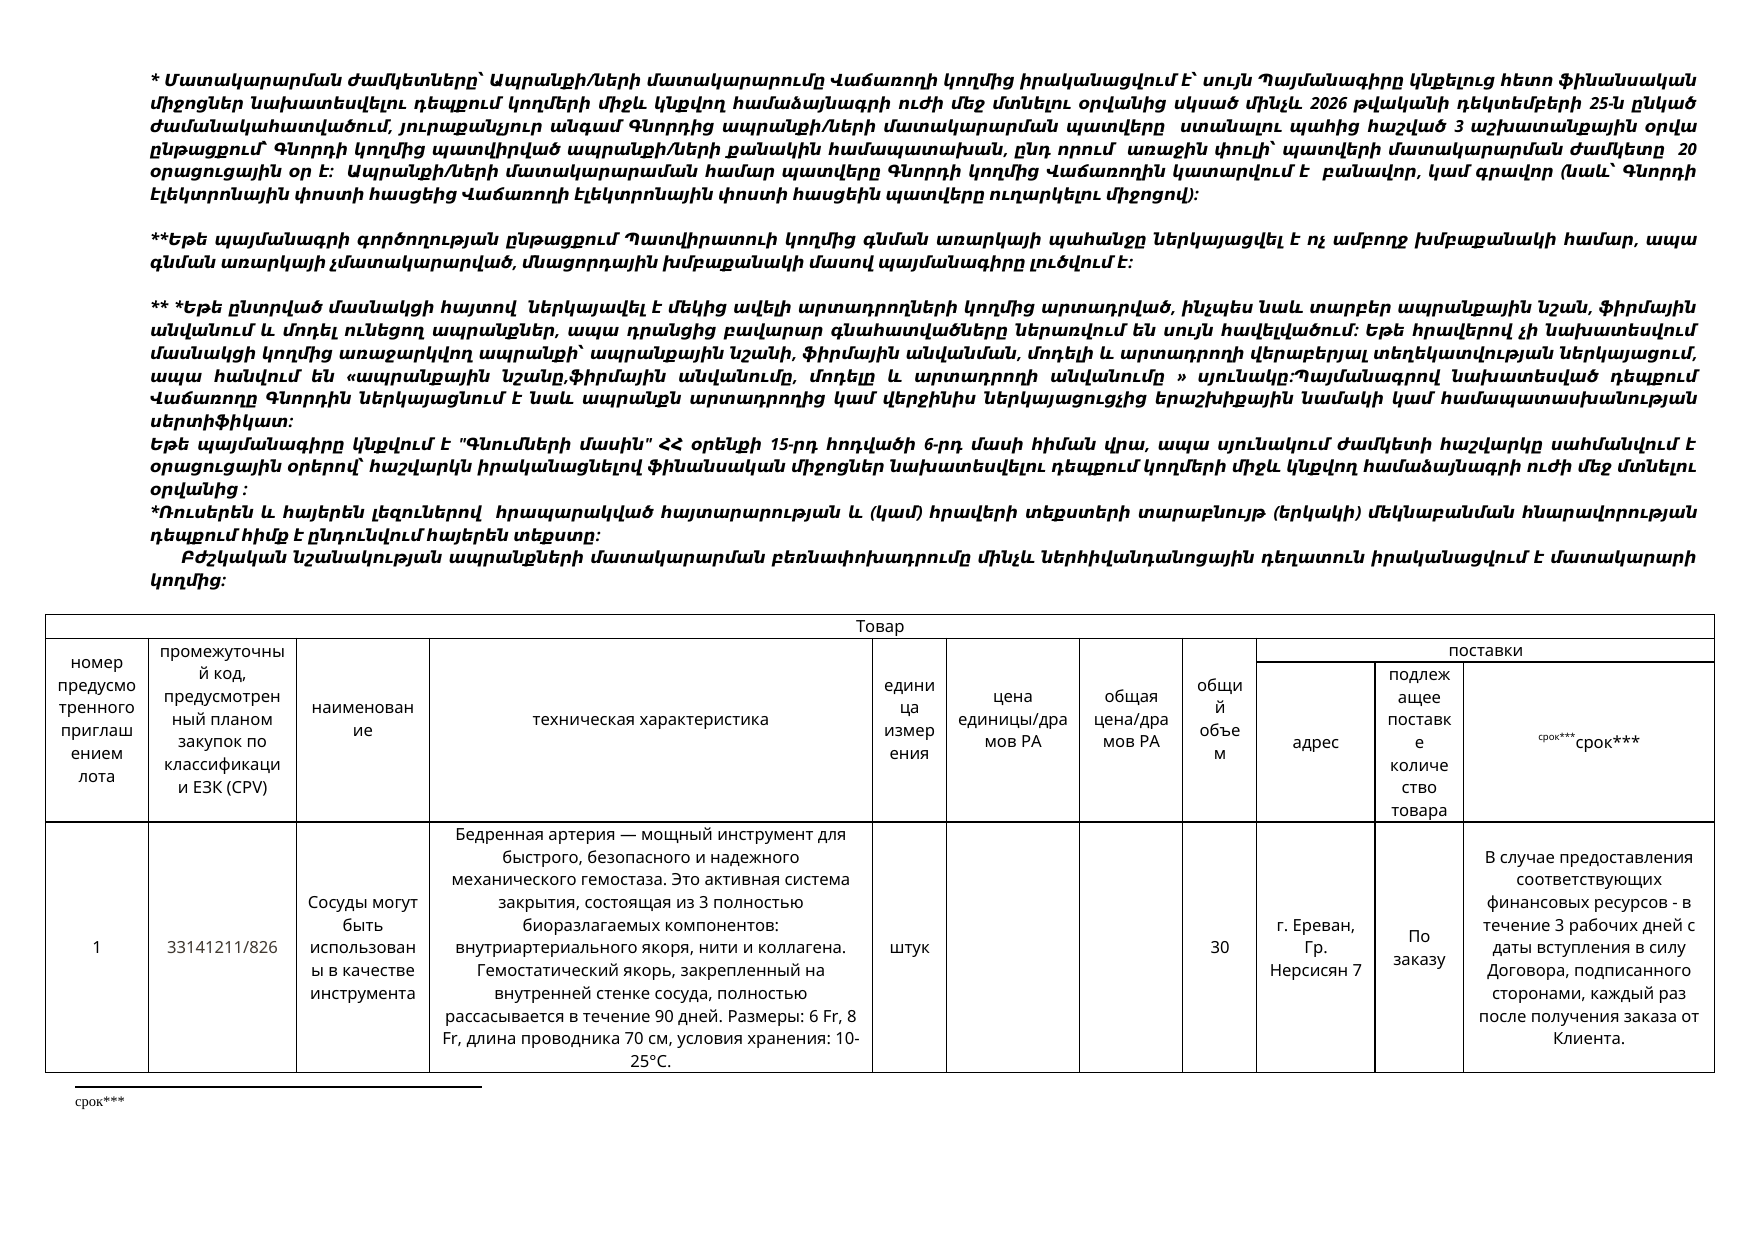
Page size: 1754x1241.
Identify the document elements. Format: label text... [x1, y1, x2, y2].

table_cell наименование [297, 639, 429, 821]
text Բժշկական նշանակության ապրանքների մատակարարման բեռնափոխադրումը մինչև ներհիվանդանոցային դեղատուն իրականացվում է մատակարարի կողմից: [150, 546, 1698, 591]
table_cell [947, 823, 1079, 1072]
text **Եթե պայմանագրի գործողության ընթացքում Պատվիրատուի կողմից գնման առարկայի պահանջը ներկայացվել է ոչ ամբողջ խմբաքանակի համար, ապա գնման առարկայի չմատակարարված, մնացորդային խմբաքանակի մասով պայմանագիրը լուծվում է: [150, 228, 1698, 273]
table_cell Сосуды могут быть использованы в качестве инструмента [297, 823, 429, 1072]
text Եթե պայմանագիրը կնքվում է "Գնումների մասին" ՀՀ օրենքի 15-րդ հոդվածի 6-րդ մասի հիման վրա, ապա սյունակում ժամկետի հաշվարկը սահմանվում է օրացուցային օրերով՝ հաշվարկն իրականացնելով ֆինանսական միջոցներ նախատեսվելու դեպքում կողմերի միջև կնքվող համաձայնագրի ուժի մեջ մտնելու օրվանից : [150, 432, 1698, 500]
table_cell номер предусмотренного приглашением лота [46, 639, 148, 821]
table_cell общая цена/драмов РА [1080, 639, 1182, 821]
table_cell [1464, 823, 1714, 1072]
table_cell 30 [1183, 823, 1256, 1072]
table_cell Бедренная артерия — мощный инструмент для быстрого, безопасного и надежного механического гемостаза. Это активная система закрытия, состоящая из 3 полностью биоразлагаемых компонентов: внутриартериального якоря, нити и коллагена. Гемостатический якорь, закрепленный на внутренней стенке сосуда, полностью рассасывается в течение 90 дней. Размеры: 6 Fr, 8 Fr, длина проводника 70 см, условия хранения: 10-25°C. [430, 823, 872, 1072]
table_cell подлежащее поставке количество товара [1376, 663, 1463, 821]
table_cell 33141211/826 [149, 823, 296, 1072]
table_header Товар [46, 615, 1714, 638]
table_cell общий объем [1183, 639, 1256, 821]
table_cell адрес [1257, 663, 1374, 821]
text ** *Եթե ընտրված մասնակցի հայտով ներկայավել է մեկից ավելի արտադրողների կողմից արտադրված, ինչպես նաև տարբեր ապրանքային նշան, ֆիրմային անվանում և մոդել ունեցող ապրանքներ, ապա դրանցից բավարար գնահատվածները ներառվում են սույն հավելվածում: Եթե հրավերով չի նախատեսվում մասնակցի կողմից առաջարկվող ապրանքի՝ ապրանքային նշանի, ֆիրմային անվանման, մոդելի և արտադրողի վերաբերյալ տեղեկատվության ներկայացում, ապա հանվում են «ապրանքային նշանը,ֆիրմային անվանումը, մոդելը և արտադրողի անվանումը » սյունակը:Պայմանագրով նախատեսված դեպքում Վաճառողը Գնորդին ներկայացնում է նաև ապրանքն արտադրողից կամ վերջինիս ներկայացուցչից երաշխիքային նամակի կամ համապատասխանության սերտիֆիկատ: [150, 296, 1698, 432]
table_cell [1080, 823, 1182, 1072]
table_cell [1257, 823, 1374, 1072]
table_cell срок*** [1464, 663, 1714, 821]
table_cell цена единицы/драмов РА [947, 639, 1079, 821]
table_cell По заказу [1376, 823, 1463, 1072]
text * Մատակարարման ժամկետները՝ Ապրանքի/ների մատակարարումը Վաճառողի կողմից իրականացվում է՝ սույն Պայմանագիրը կնքելուց հետո ֆինանսական միջոցներ նախատեսվելու դեպքում կողմերի միջև կնքվող համաձայնագրի ուժի մեջ մտնելու օրվանից սկսած մինչև 2026 թվականի դեկտեմբերի 25-ն ընկած ժամանակահատվածում, յուրաքանչյուր անգամ Գնորդից ապրանքի/ների մատակարարման պատվերը ստանալու պահից հաշված 3 աշխատանքային օրվա ընթացքում՝ Գնորդի կողմից պատվիրված ապրանքի/ների քանակին համապատախան, ընդ որում առաջին փուլի՝ պատվերի մատակարարման ժամկետը 20 օրացուցային օր է: Ապրանքի/ների մատակարարաման համար պատվերը Գնորդի կողմից Վաճառողին կատարվում է բանավոր, կամ գրավոր (նաև՝ Գնորդի էլեկտրոնային փոստի հասցեից Վաճառողի էլեկտրոնային փոստի հասցեին պատվերը ուղարկելու միջոցով): [150, 69, 1698, 205]
table_cell поставки [1257, 639, 1714, 661]
table_cell техническая характеристика [430, 639, 872, 821]
table_cell промежуточный код, предусмотренный планом закупок по классификации ЕЗК (CPV) [149, 639, 296, 821]
table_cell единица измерения [873, 639, 946, 821]
table_cell 1 [46, 823, 148, 1072]
table_cell штук [873, 823, 946, 1072]
text *Ռուսերեն և հայերեն լեզուներով հրապարակված հայտարարության և (կամ) հրավերի տեքստերի տարաբնույթ (երկակի) մեկնաբանման հնարավորության դեպքում հիմք է ընդունվում հայերեն տեքստը: [150, 500, 1698, 546]
